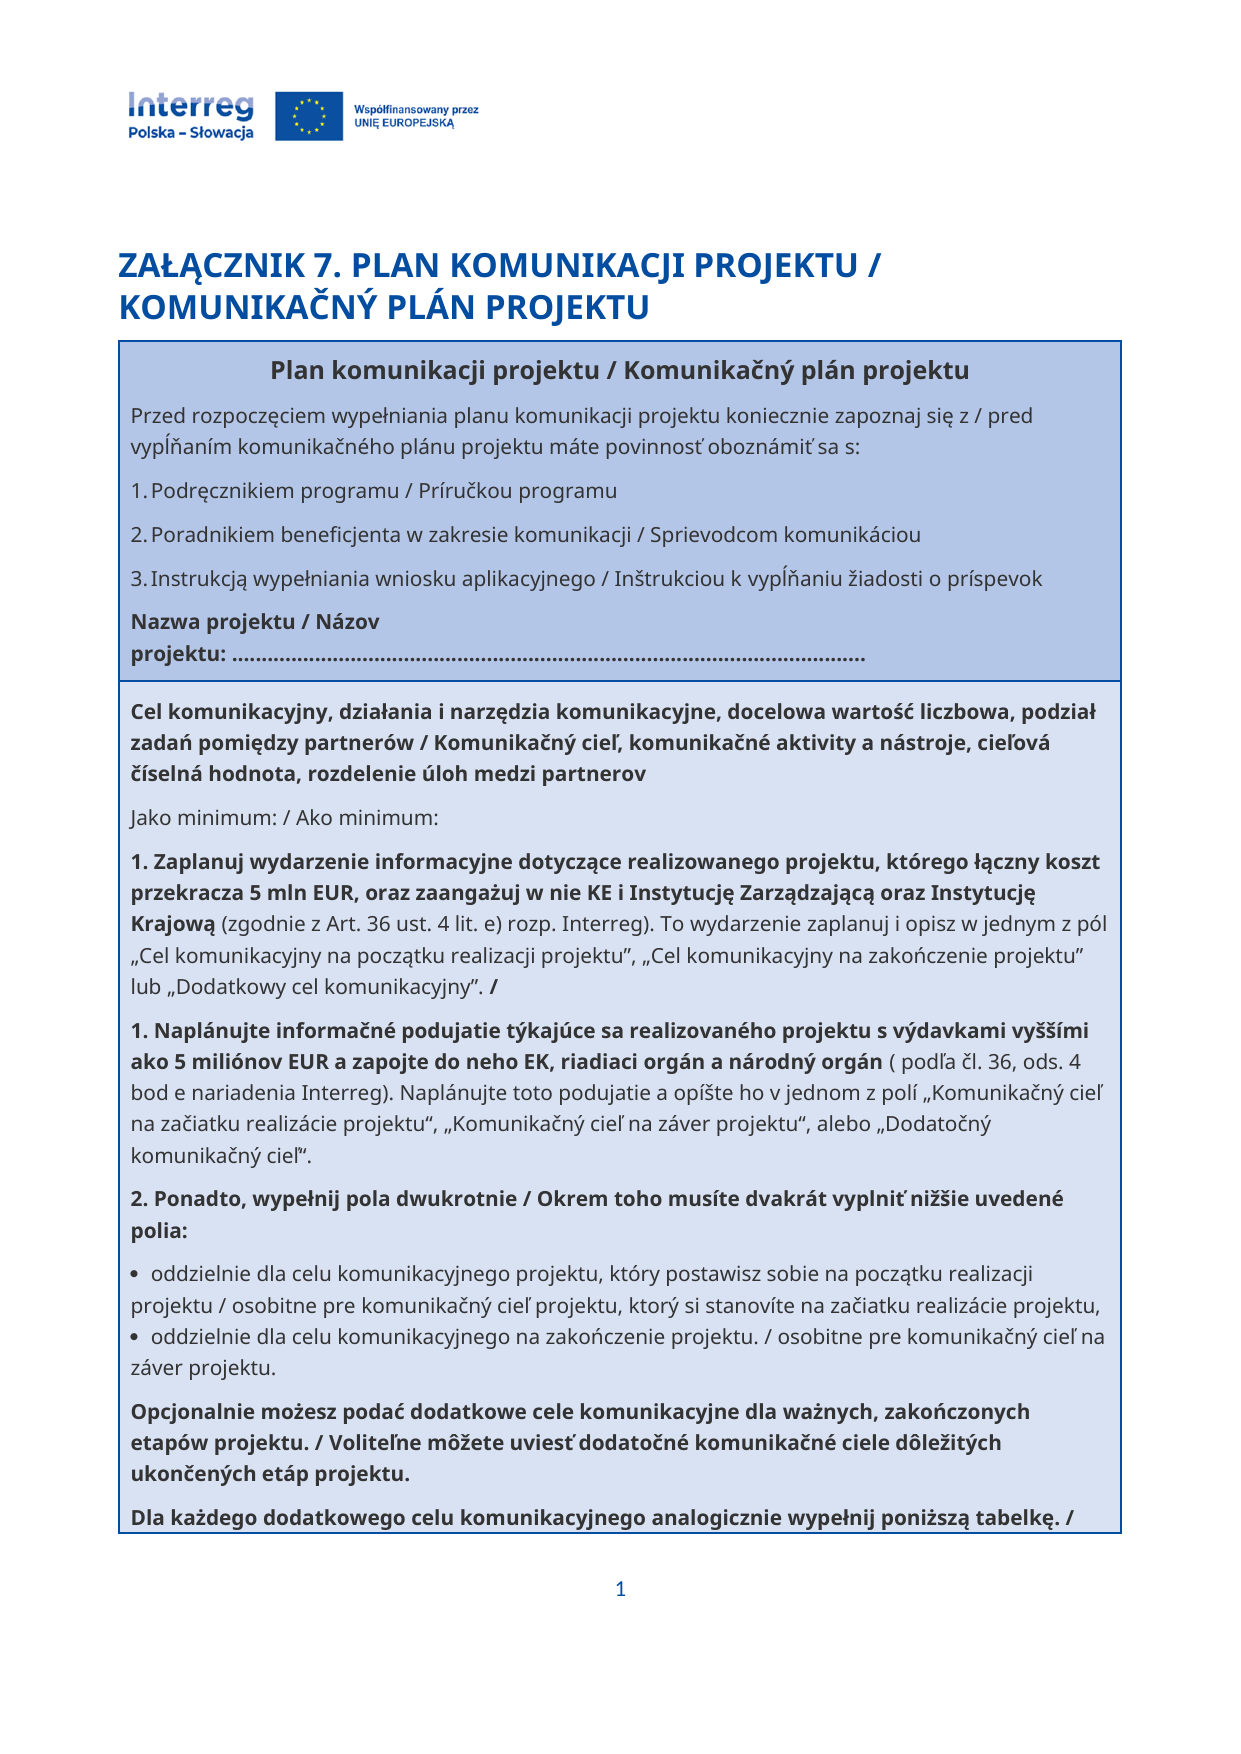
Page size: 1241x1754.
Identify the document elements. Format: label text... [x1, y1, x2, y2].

subtitle ZAŁĄCZNIK 7. PLAN KOMUNIKACJI PROJEKTU / KOMUNIKAČNÝ PLÁN PROJEKTU [118, 244, 1122, 328]
table_header Plan komunikacji projektu / Komunikačný plán projektu Przed rozpoczęciem wypełniania planu komunikacji projektu koniecznie zapoznaj się z / pred vypĺňaním komunikačného plánu projektu máte povinnosť oboznámiť sa s: Podręcznikiem programu / Príručkou programu Poradnikiem beneficjenta w zakresie komunikacji / Sprievodcom komunikáciou Instrukcją wypełniania wniosku aplikacyjnego / Inštrukciou k vypĺňaniu žiadosti o príspevok Nazwa projektu / Názov projektu: ........................................................................................................... [120, 342, 1120, 680]
picture [118, 73, 490, 163]
